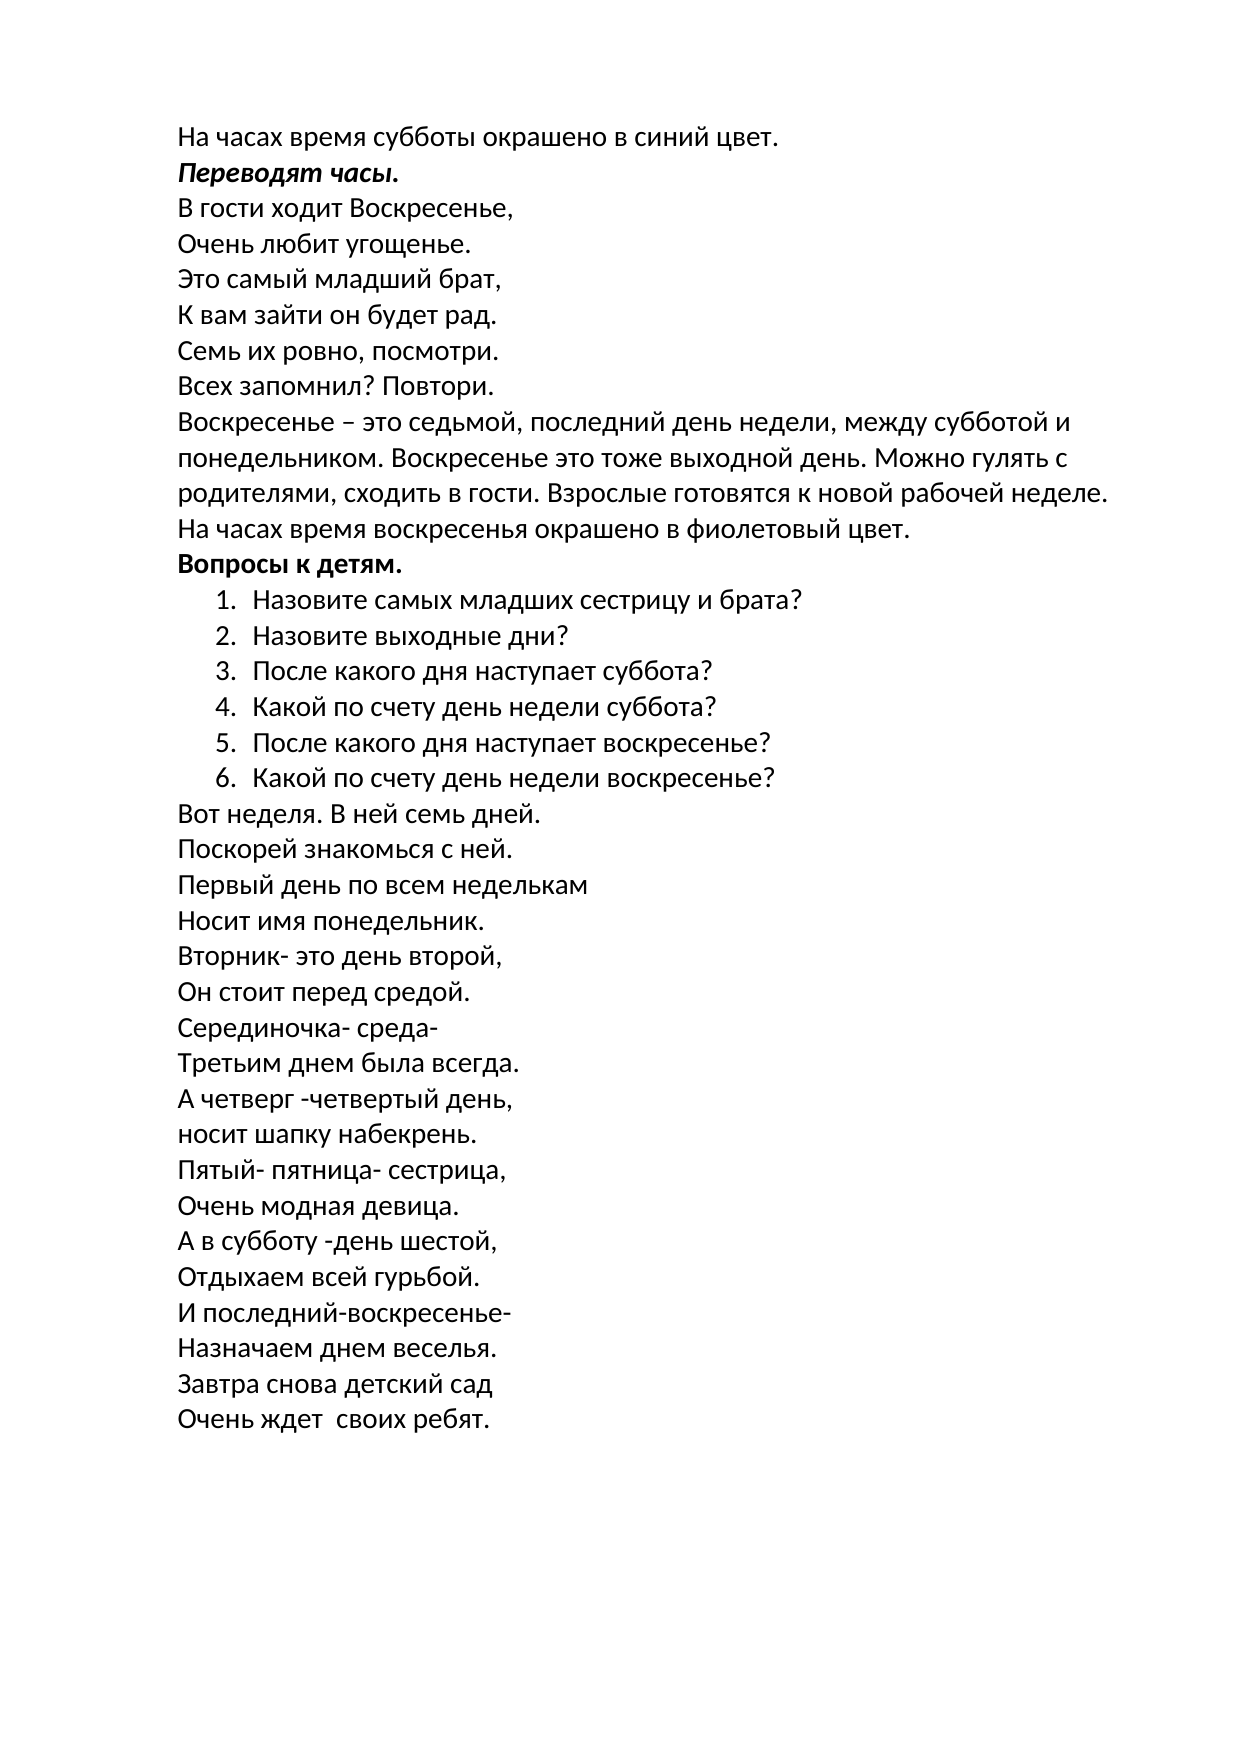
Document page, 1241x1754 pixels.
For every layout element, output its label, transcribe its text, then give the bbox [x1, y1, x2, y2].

text Воскресенье – это седьмой, последний день недели, между субботой и понедельником. Воскресенье это тоже выходной день. Можно гулять с родителями, сходить в гости. Взрослые готовятся к новой рабочей неделе. [177, 403, 1152, 510]
list Назовите выходные дни? [215, 617, 1152, 652]
list После какого дня наступает суббота? [215, 652, 1152, 688]
list Назовите самых младших сестрицу и брата? [215, 581, 1152, 617]
list Какой по счету день недели суббота? [215, 688, 1152, 724]
list После какого дня наступает воскресенье? [215, 724, 1152, 759]
text На часах время воскресенья окрашено в фиолетовый цвет. [177, 510, 1152, 546]
list Какой по счету день недели воскресенье? [215, 759, 1152, 795]
text Вопросы к детям. [177, 546, 1152, 581]
text В гости ходит Воскресенье, Очень любит угощенье. Это самый младший брат, К вам зайти он будет рад. Семь их ровно, посмотри. Всех запомнил? Повтори. [177, 189, 1152, 403]
text Вот неделя. В ней семь дней. Поскорей знакомься с ней. Первый день по всем неделькам Носит имя понедельник. Вторник- это день второй, Он стоит перед средой. Серединочка- среда- Третьим днем была всегда. А четверг -четвертый день, носит шапку набекрень. Пятый- пятница- сестрица, Очень модная девица. А в субботу -день шестой, Отдыхаем всей гурьбой. И последний-воскресенье- Назначаем днем веселья. Завтра снова детский сад Очень ждет своих ребят. [177, 795, 1152, 1436]
text Переводят часы. [177, 154, 1152, 189]
text На часах время субботы окрашено в синий цвет. [177, 118, 1152, 154]
